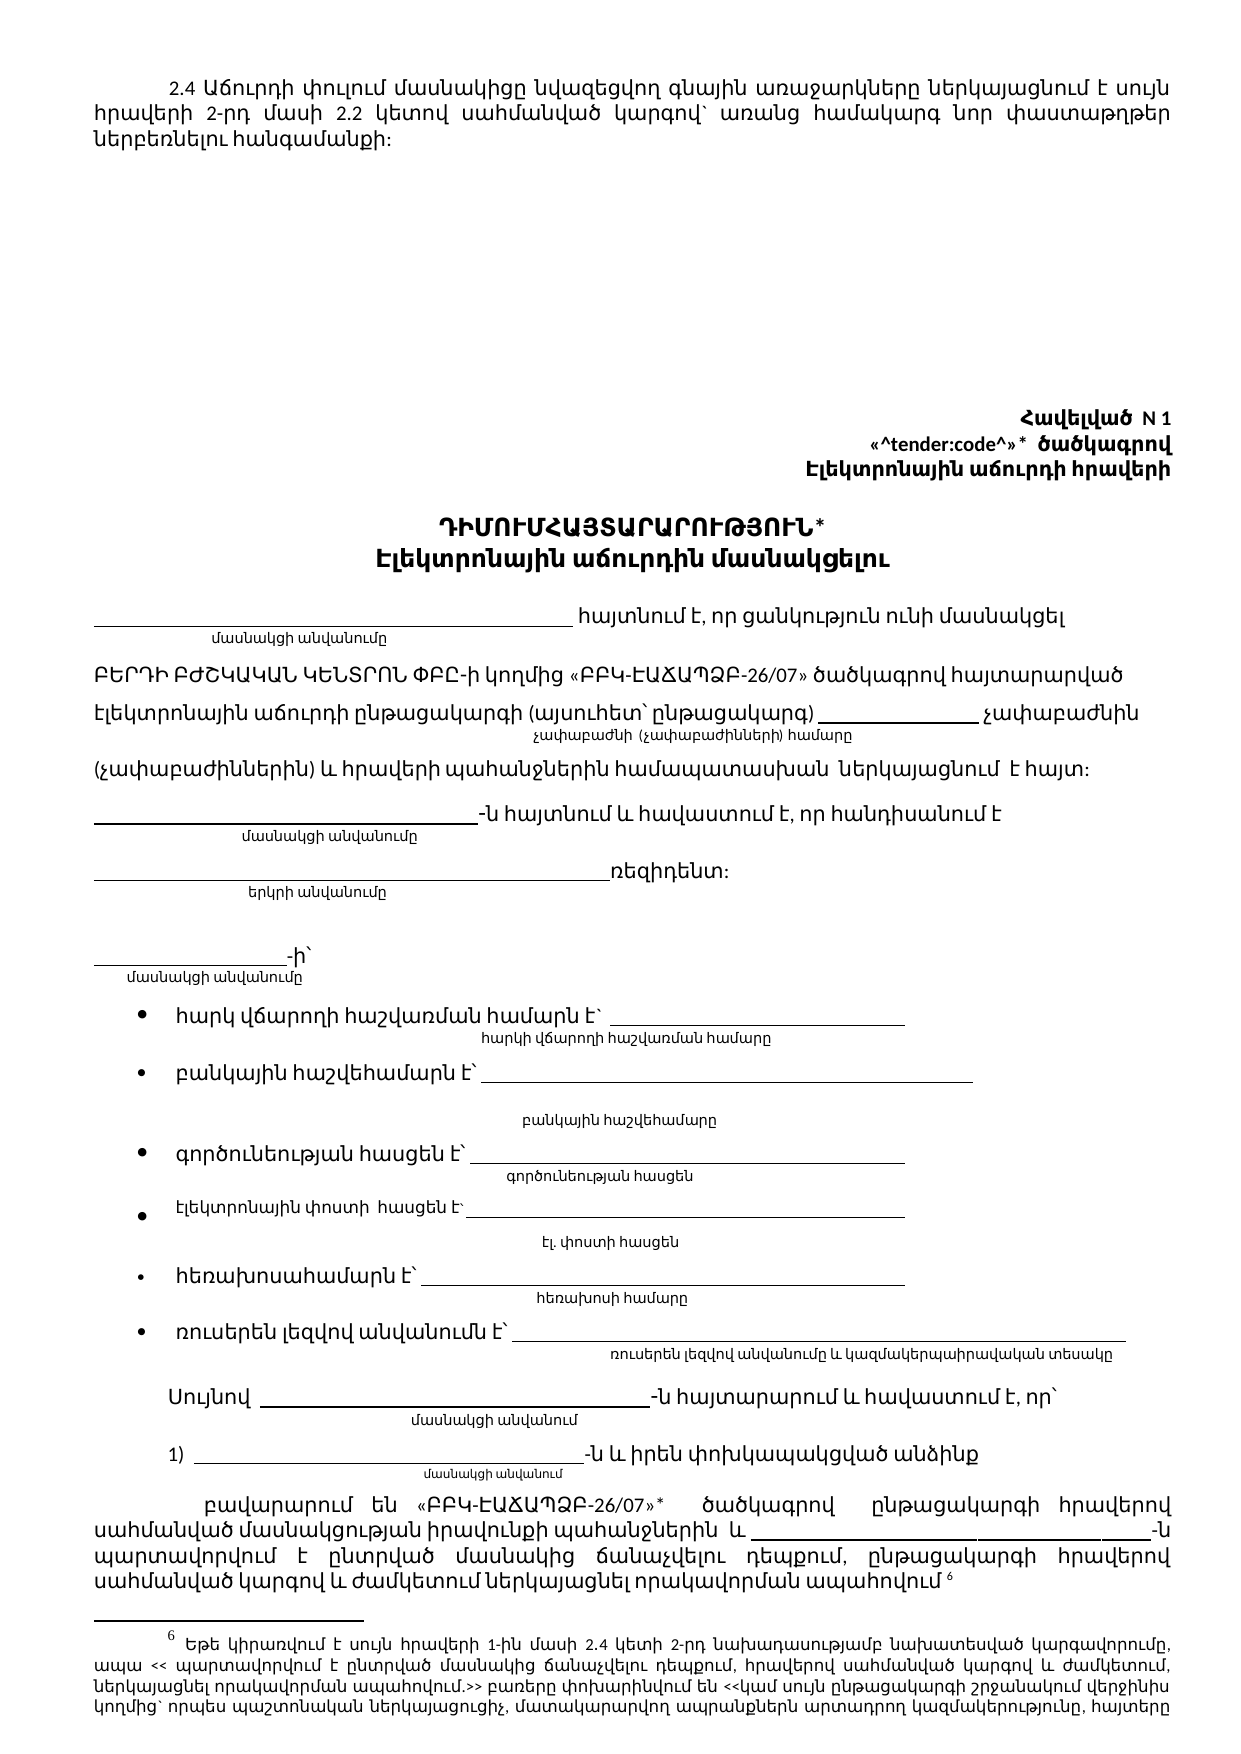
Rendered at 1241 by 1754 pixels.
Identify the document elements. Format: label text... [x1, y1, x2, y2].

text բավարարում են «ԲԲԿ-ԷԱՃԱՊՁԲ-26/07»* ծածկագրով ընթացակարգի հրավերով սահմանված մասնակցության իրավունքի պահանջներին և -ն պարտավորվում է ընտրված մասնակից ճանաչվելու դեպքում, ընթացակարգի հրավերով սահմանված կարգով և ժամկետում ներկայացնել որակավորման ապահովում [94, 1492, 1171, 1594]
text մասնակցի անվանումը [94, 828, 1171, 858]
text -ն հայտնում և հավաստում է, որ հանդիսանում է [94, 797, 1171, 828]
text Սույնով -ն հայտարարում և հավաստում է, որ՝ [94, 1380, 1171, 1411]
text ԲԵՐԴԻ ԲԺՇԿԱԿԱՆ ԿԵՆՏՐՈՆ ՓԲԸ-ի կողմից «ԲԲԿ-ԷԱՃԱՊՁԲ-26/07» ծածկագրով հայտարարված [94, 660, 1171, 688]
text մասնակցի անվանում [94, 1411, 1171, 1441]
text հարկի վճարողի հաշվառման համարը [94, 1029, 1171, 1060]
list գործունեության հասցեն է՝ [138, 1141, 1171, 1167]
text (չափաբաժիններին) և հրավերի պահանջներին համապատասխան ներկայացնում է հայտ: [94, 756, 1171, 782]
text ԴԻՄՈՒՄՀԱՅՏԱՐԱՐՈՒԹՅՈՒՆ* [94, 512, 1171, 543]
text -ի՝ [94, 943, 1171, 968]
list հեռախոսահամարն է՝ [138, 1263, 1171, 1289]
text Էլեկտրոնային աճուրդի հրավերի [94, 456, 1171, 482]
text Հավելված N 1 [94, 405, 1171, 431]
text մասնակցի անվանումը [94, 629, 1171, 660]
text էլեկտրոնային աճուրդի ընթացակարգի (այսուհետ՝ ընթացակարգ) չափաբաժնին [94, 700, 1171, 726]
text բանկային հաշվեհամարը [94, 1111, 1171, 1141]
text ռեզիդենտ: [94, 858, 1171, 883]
text մասնակցի անվանումը [94, 968, 1171, 999]
text մասնակցի անվանում [94, 1467, 1171, 1492]
text հայտնում է, որ ցանկություն ունի մասնակցել [94, 604, 1171, 629]
text «^tender:code^»* ծածկագրով [94, 431, 1171, 456]
text էլ. փոստի հասցեն [94, 1233, 1171, 1263]
list ռուսերեն լեզվով անվանումն է՝ [138, 1319, 1171, 1345]
text 1) -ն և իրեն փոխկապակցված անձինք [94, 1441, 1171, 1467]
text ռուսերեն լեզվով անվանումը և կազմակերպաիրավական տեսակը [536, 1345, 1171, 1375]
subtitle Էլեկտրոնային աճուրդին մասնակցելու [94, 543, 1171, 573]
list բանկային հաշվեհամարն է՝ [138, 1060, 1171, 1111]
text հեռախոսի համարը [462, 1289, 1171, 1319]
list հարկ վճարողի հաշվառման համարն է` [138, 999, 1171, 1029]
list էլեկտրոնային փոստի հասցեն է՝ [138, 1197, 1171, 1233]
text չափաբաժնի (չափաբաժինների) համարը [94, 726, 1171, 756]
text գործունեության հասցեն [94, 1167, 1171, 1197]
text 2.4 Աճուրդի փուլում մասնակիցը նվազեցվող գնային առաջարկները ներկայացնում է սույն հրավերի 2-րդ մասի 2.2 կետով սահմանված կարգով` առանց համակարգ նոր փաստաթղթեր ներբեռնելու հանգամանքի: [94, 75, 1171, 151]
text երկրի անվանումը [94, 883, 1171, 914]
